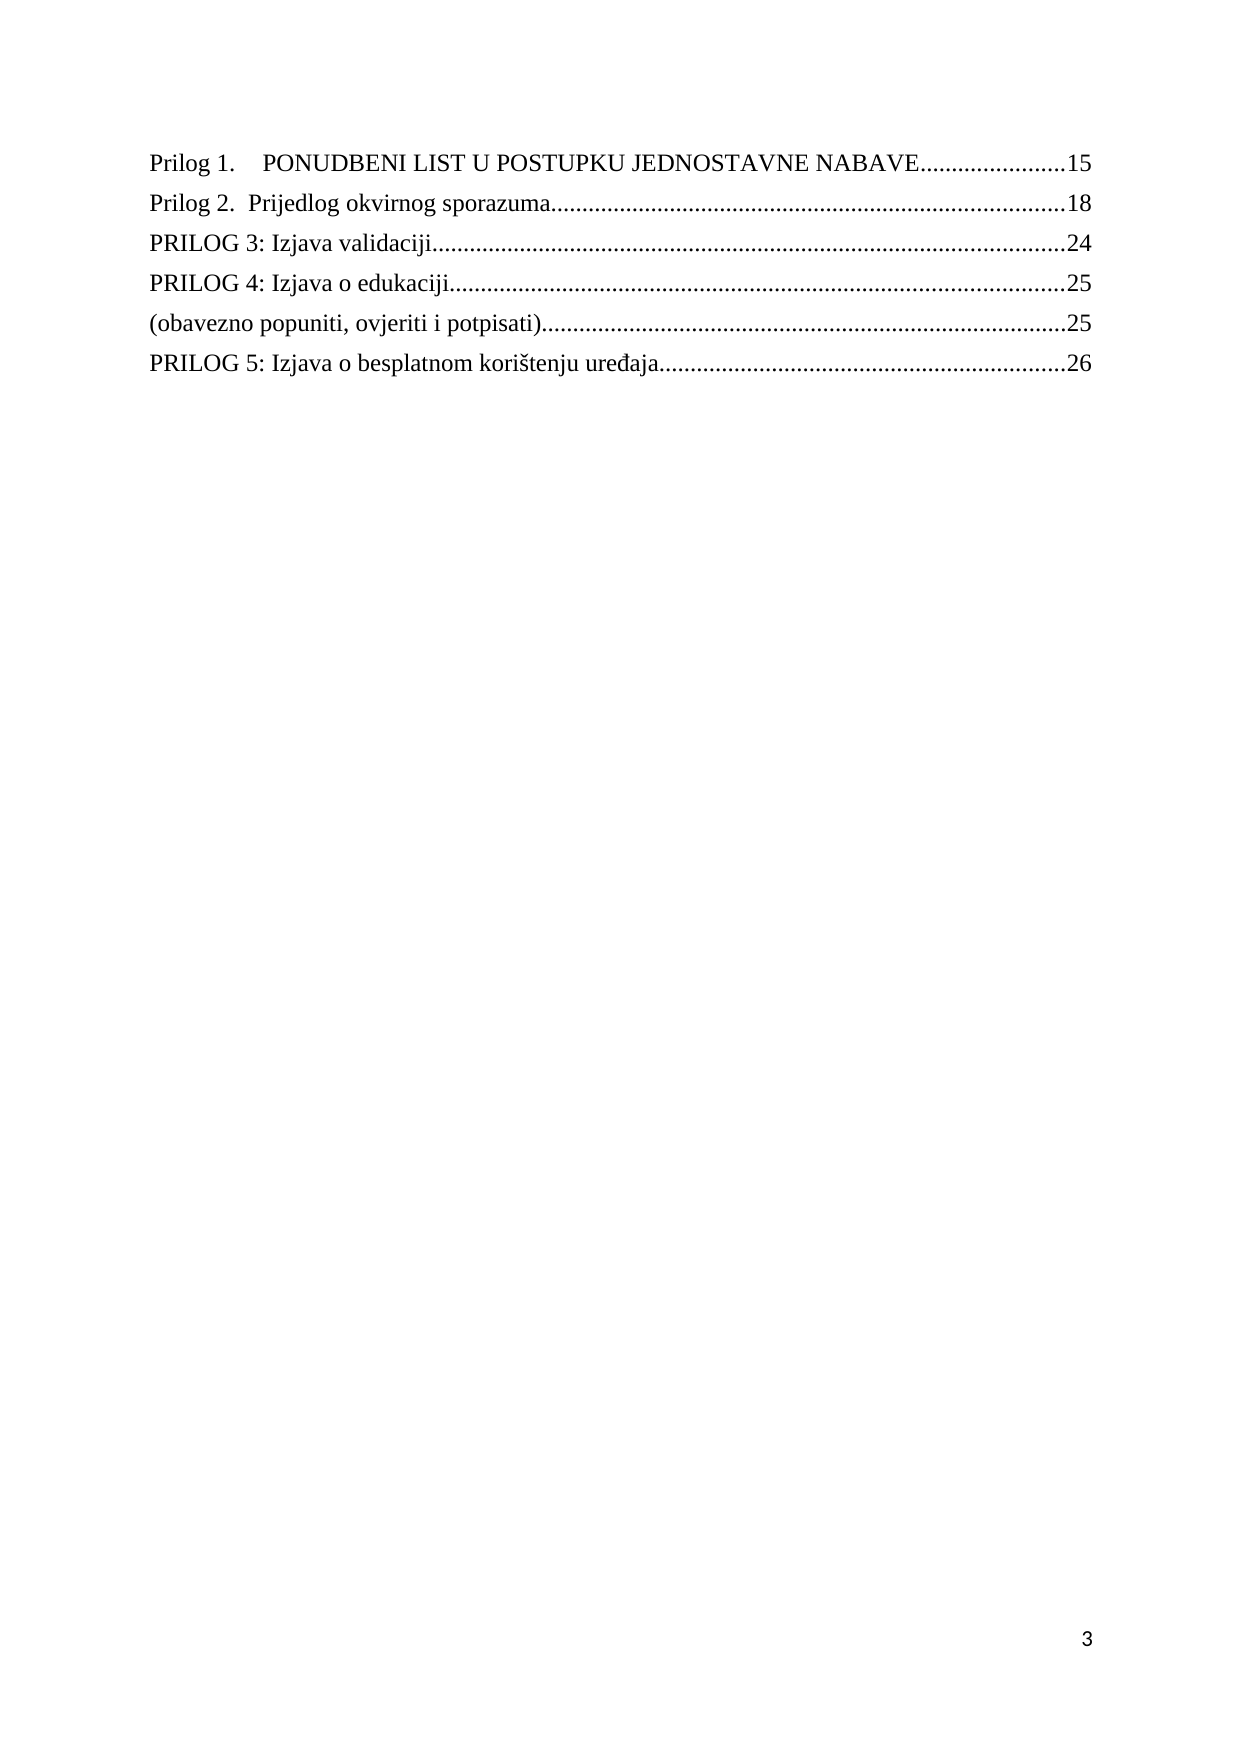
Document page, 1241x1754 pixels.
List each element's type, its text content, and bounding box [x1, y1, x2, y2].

text PRILOG 3: Izjava validaciji 24 [149, 228, 1090, 256]
text PRILOG 4: Izjava o edukaciji 25 [149, 268, 1090, 296]
text PRILOG 5: Izjava o besplatnom korištenju uređaja 26 [149, 348, 1090, 376]
text Prilog 1. PONUDBENI LIST U POSTUPKU JEDNOSTAVNE NABAVE 15 [149, 148, 1090, 176]
text (obavezno popuniti, ovjeriti i potpisati) 25 [149, 308, 1090, 336]
text Prilog 2. Prijedlog okvirnog sporazuma 18 [149, 188, 1090, 216]
